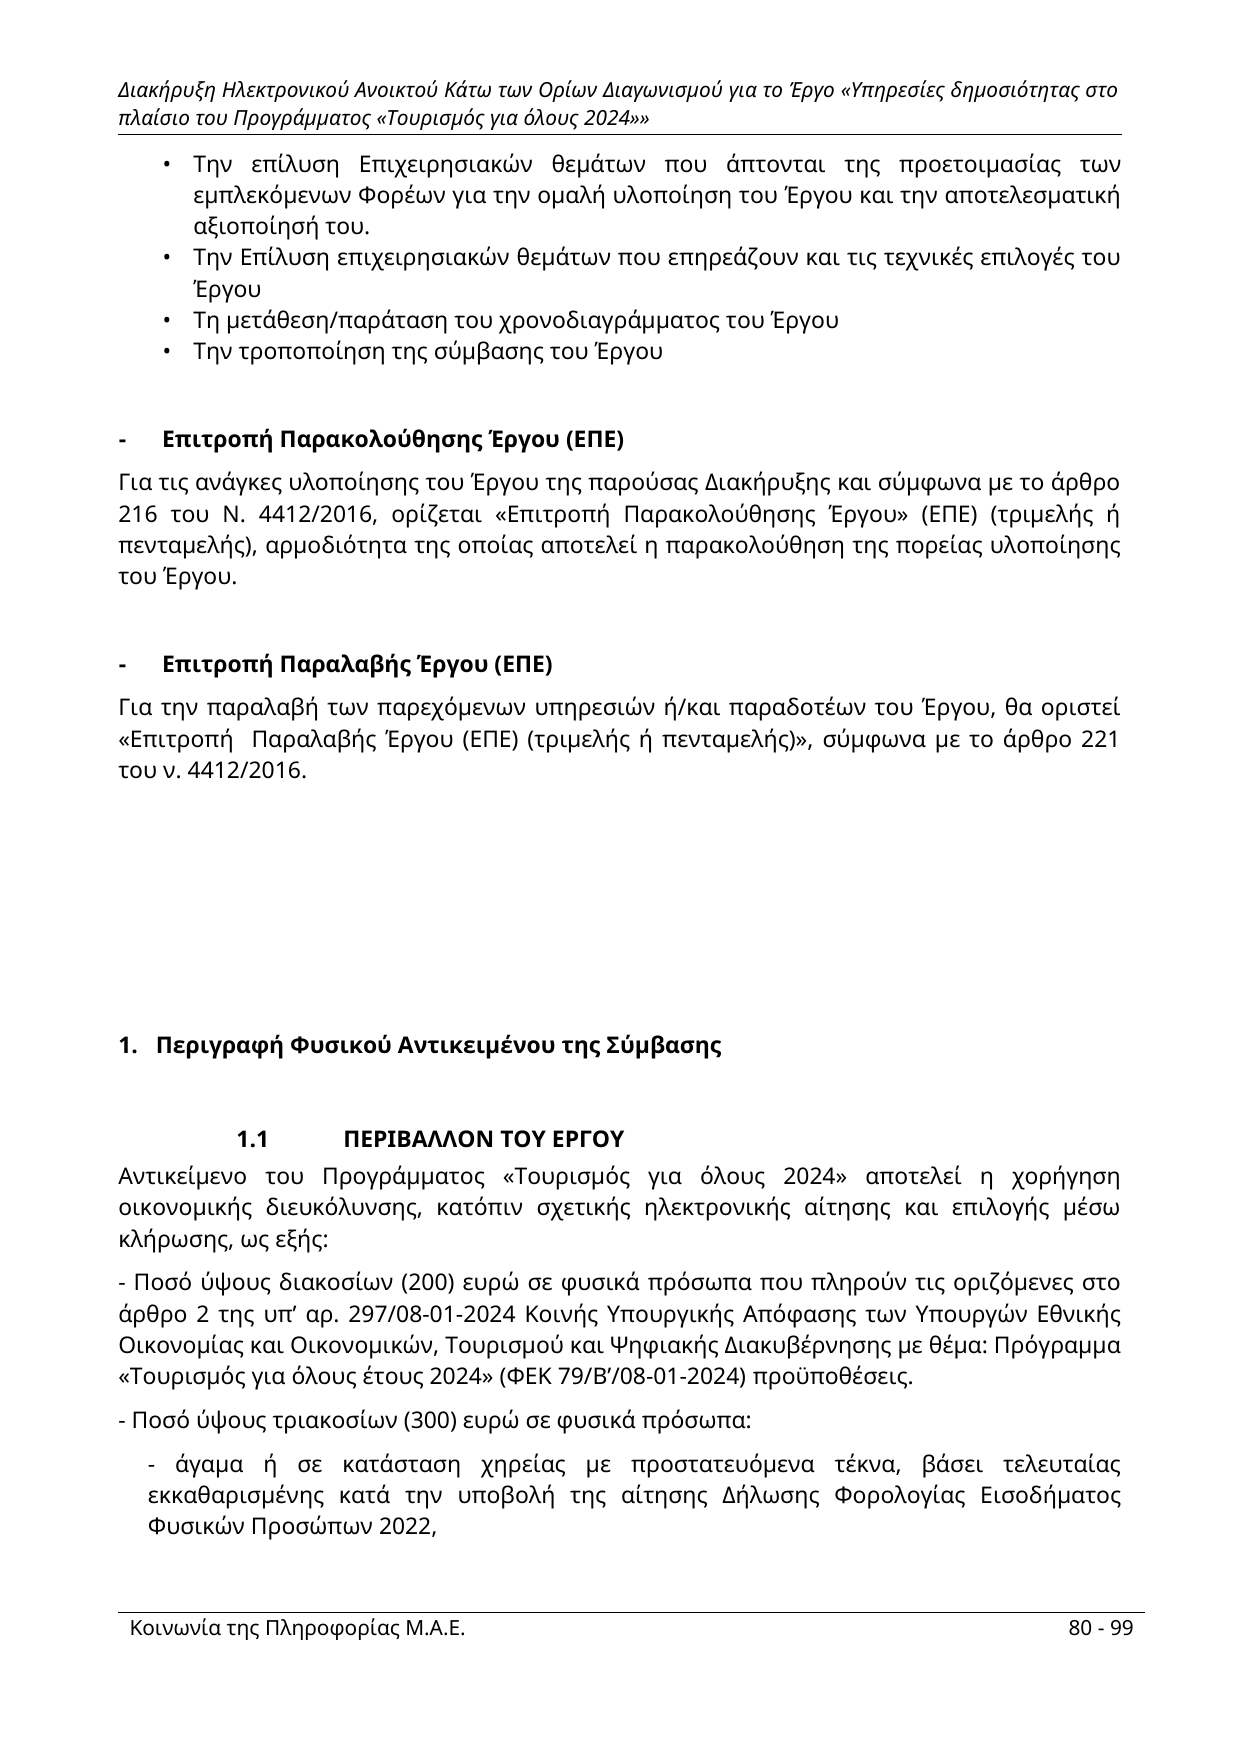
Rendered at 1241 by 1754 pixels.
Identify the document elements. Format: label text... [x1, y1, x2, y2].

list Τη μετάθεση/παράταση του χρονοδιαγράμματος του Έργου [162, 304, 1122, 335]
text - άγαμα ή σε κατάσταση χηρείας με προστατευόμενα τέκνα, βάσει τελευταίας εκκαθαρισμένης κατά την υποβολή της αίτησης Δήλωσης Φορολογίας Εισοδήματος Φυσικών Προσώπων 2022, [148, 1447, 1122, 1541]
list Επιτροπή Παρακολούθησης Έργου (ΕΠΕ) [118, 422, 1122, 454]
text Για την παραλαβή των παρεχόμενων υπηρεσιών ή/και παραδοτέων του Έργου, θα οριστεί «Επιτροπή Παραλαβής Έργου (ΕΠΕ) (τριμελής ή πενταμελής)», σύμφωνα με το άρθρο 221 του ν. 4412/2016. [118, 691, 1122, 785]
text - Ποσό ύψους τριακοσίων (300) ευρώ σε φυσικά πρόσωπα: [118, 1404, 1122, 1435]
text Αντικείμενο του Προγράμματος «Τουρισμός για όλους 2024» αποτελεί η χορήγηση οικονομικής διευκόλυνσης, κατόπιν σχετικής ηλεκτρονικής αίτησης και επιλογής μέσω κλήρωσης, ως εξής: [118, 1160, 1122, 1254]
list Την επίλυση Επιχειρησιακών θεμάτων που άπτονται της προετοιμασίας των εμπλεκόμενων Φορέων για την ομαλή υλοποίηση του Έργου και την αποτελεσματική αξιοποίησή του. [162, 147, 1122, 241]
subtitle Περιγραφή Φυσικού Αντικειμένου της Σύμβασης [118, 1029, 1122, 1060]
list Την τροποποίηση της σύμβασης του Έργου [162, 335, 1122, 366]
text Για τις ανάγκες υλοποίησης του Έργου της παρούσας Διακήρυξης και σύμφωνα με το άρθρο 216 του Ν. 4412/2016, ορίζεται «Επιτροπή Παρακολούθησης Έργου» (ΕΠΕ) (τριμελής ή πενταμελής), αρμοδιότητα της οποίας αποτελεί η παρακολούθηση της πορείας υλοποίησης του Έργου. [118, 466, 1122, 591]
list Την Επίλυση επιχειρησιακών θεμάτων που επηρεάζουν και τις τεχνικές επιλογές του Έργου [162, 241, 1122, 304]
subtitle ΠΕΡΙΒΑΛΛΟΝ ΤΟΥ ΕΡΓΟΥ [236, 1122, 1122, 1154]
text - Ποσό ύψους διακοσίων (200) ευρώ σε φυσικά πρόσωπα που πληρούν τις οριζόμενες στο άρθρο 2 της υπ’ αρ. 297/08-01-2024 Κοινής Υπουργικής Απόφασης των Υπουργών Εθνικής Οικονομίας και Οικονομικών, Τουρισμού και Ψηφιακής Διακυβέρνησης με θέμα: Πρόγραμμα «Τουρισμός για όλους έτους 2024» (ΦΕΚ 79/Β’/08-01-2024) προϋποθέσεις. [118, 1266, 1122, 1391]
list Επιτροπή Παραλαβής Έργου (ΕΠΕ) [118, 647, 1122, 679]
